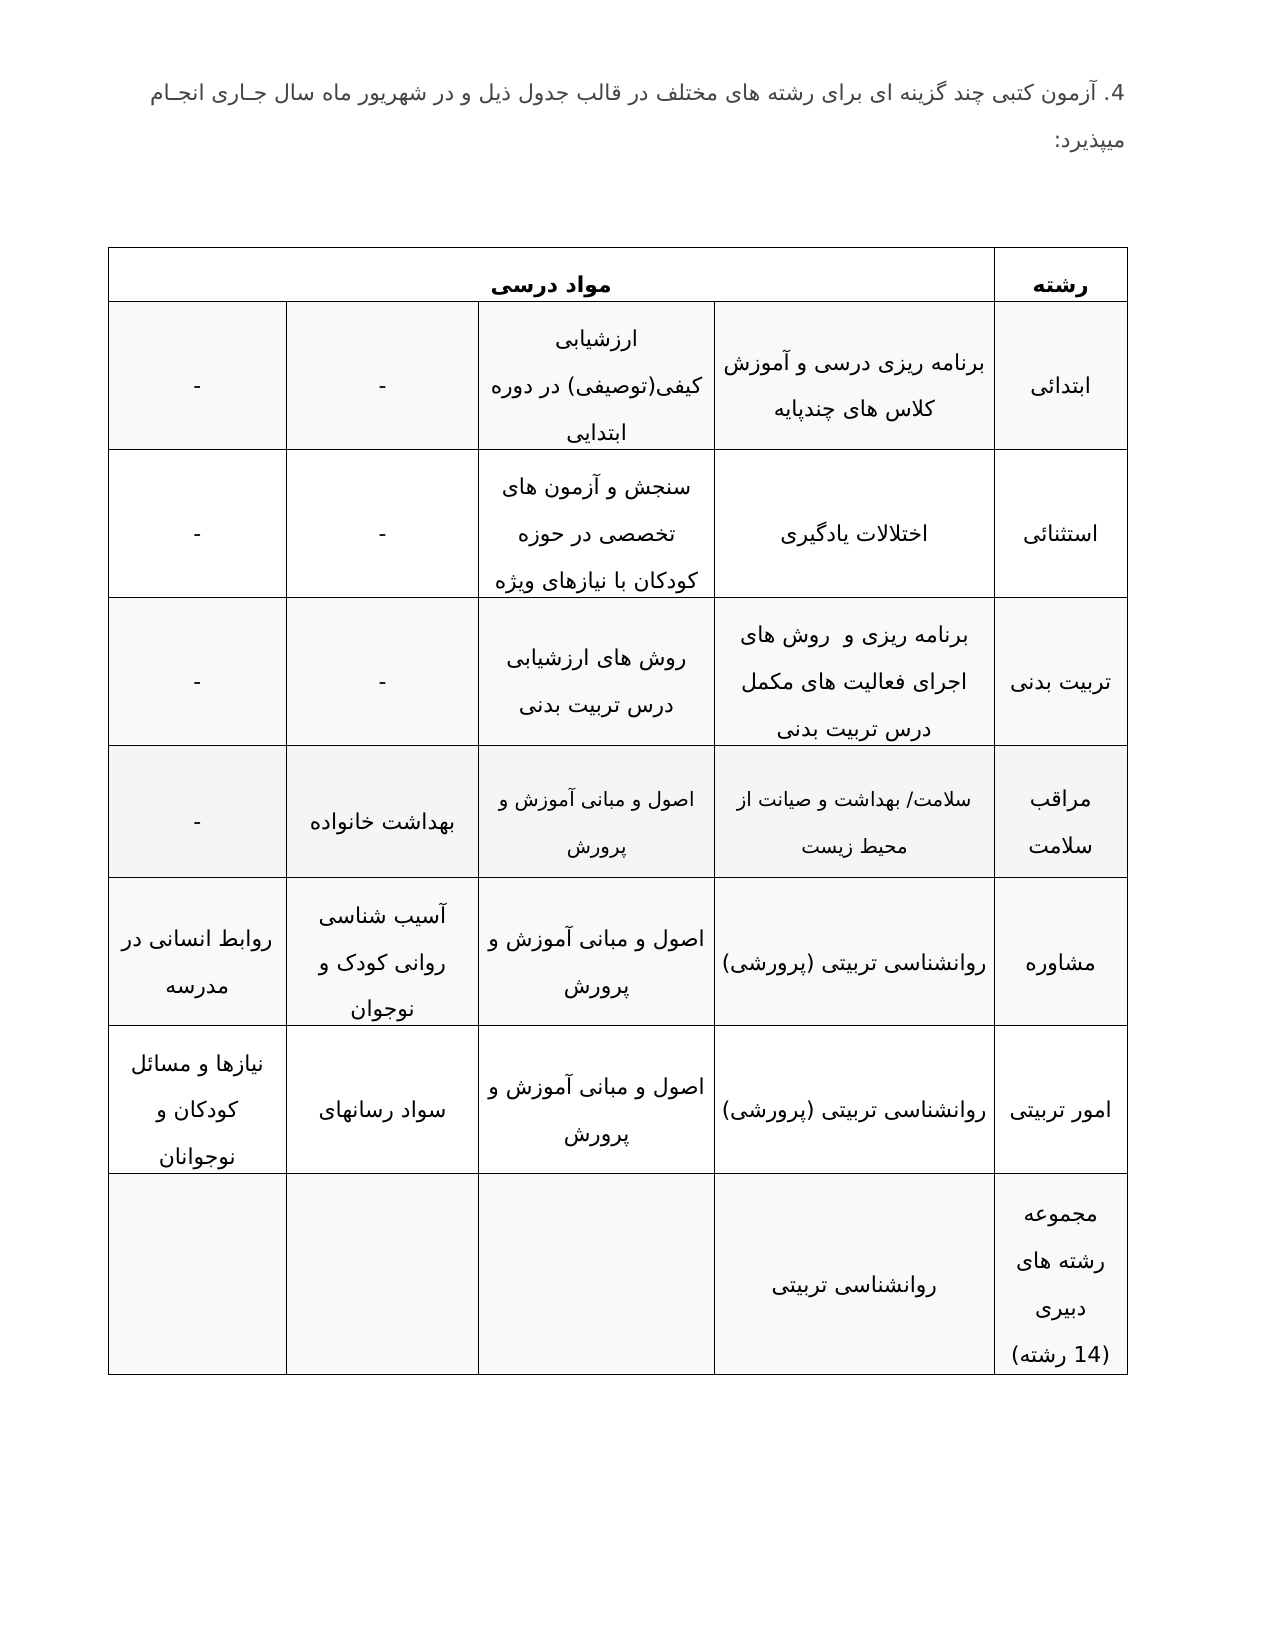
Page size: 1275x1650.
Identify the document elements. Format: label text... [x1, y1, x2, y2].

table_cell سلامت/ بهداشت و صیانت از محیط زیست [715, 746, 994, 877]
table_header مواد درسی [109, 248, 994, 301]
table_cell [109, 1174, 286, 1373]
table_cell - [109, 302, 286, 449]
table_cell - [109, 450, 286, 597]
table_cell اصول و مبانی آموزش و پرورش [479, 1026, 714, 1173]
table_cell - [287, 450, 478, 597]
table_cell ابتدائی [995, 302, 1127, 449]
table_cell روانشناسی تربیتی (پرورشی) [715, 1026, 994, 1173]
table_cell روانشناسی تربیتی [715, 1174, 994, 1373]
table_cell سنجش و آزمون های تخصصی در حوزه کودکان با نیازهای ویژه [479, 450, 714, 597]
table_cell روابط انسانی در مدرسه [109, 878, 286, 1025]
table_cell امور تربیتی [995, 1026, 1127, 1173]
table_cell نیازها و مسائل کودکان و نوجوانان [109, 1026, 286, 1173]
table_cell اختلالات یادگیری [715, 450, 994, 597]
table_cell برنامه ریزی درسی و آموزش کلاس های چندپایه [715, 302, 994, 449]
table_cell مراقب سلامت [995, 746, 1127, 877]
text 4. آزمون کتبی چند گزینه ای برای رشته های مختلف در قالب جدول ذیل و در شهریور ماه سال جاری انجام میپذیرد: [150, 59, 1125, 153]
table_cell اصول و مبانی آموزش و پرورش [479, 878, 714, 1025]
table_cell بهداشت خانواده [287, 746, 478, 877]
table_cell تربیت بدنی [995, 598, 1127, 744]
table_cell روانشناسی تربیتی (پرورشی) [715, 878, 994, 1025]
table_cell مشاوره [995, 878, 1127, 1025]
table_cell برنامه ریزی و روش های اجرای فعالیت های مکمل درس تربیت بدنی [715, 598, 994, 744]
table_cell - [287, 302, 478, 449]
table_header رشته [995, 248, 1127, 301]
table_cell روش های ارزشیابی درس تربیت بدنی [479, 598, 714, 744]
table_cell مجموعه رشته های دبیری (14 رشته) [995, 1174, 1127, 1373]
table_cell - [109, 746, 286, 877]
table_cell آسیب شناسی روانی کودک و نوجوان [287, 878, 478, 1025]
table_cell [287, 1174, 478, 1373]
table_cell اصول و مبانی آموزش و پرورش [479, 746, 714, 877]
table_cell [479, 1174, 714, 1373]
table_cell - [287, 598, 478, 744]
table_cell استثنائی [995, 450, 1127, 597]
table_cell ارزشیابی کیفی(توصیفی) در دوره ابتدایی [479, 302, 714, 449]
table_cell سواد رسانهای [287, 1026, 478, 1173]
table_cell - [109, 598, 286, 744]
